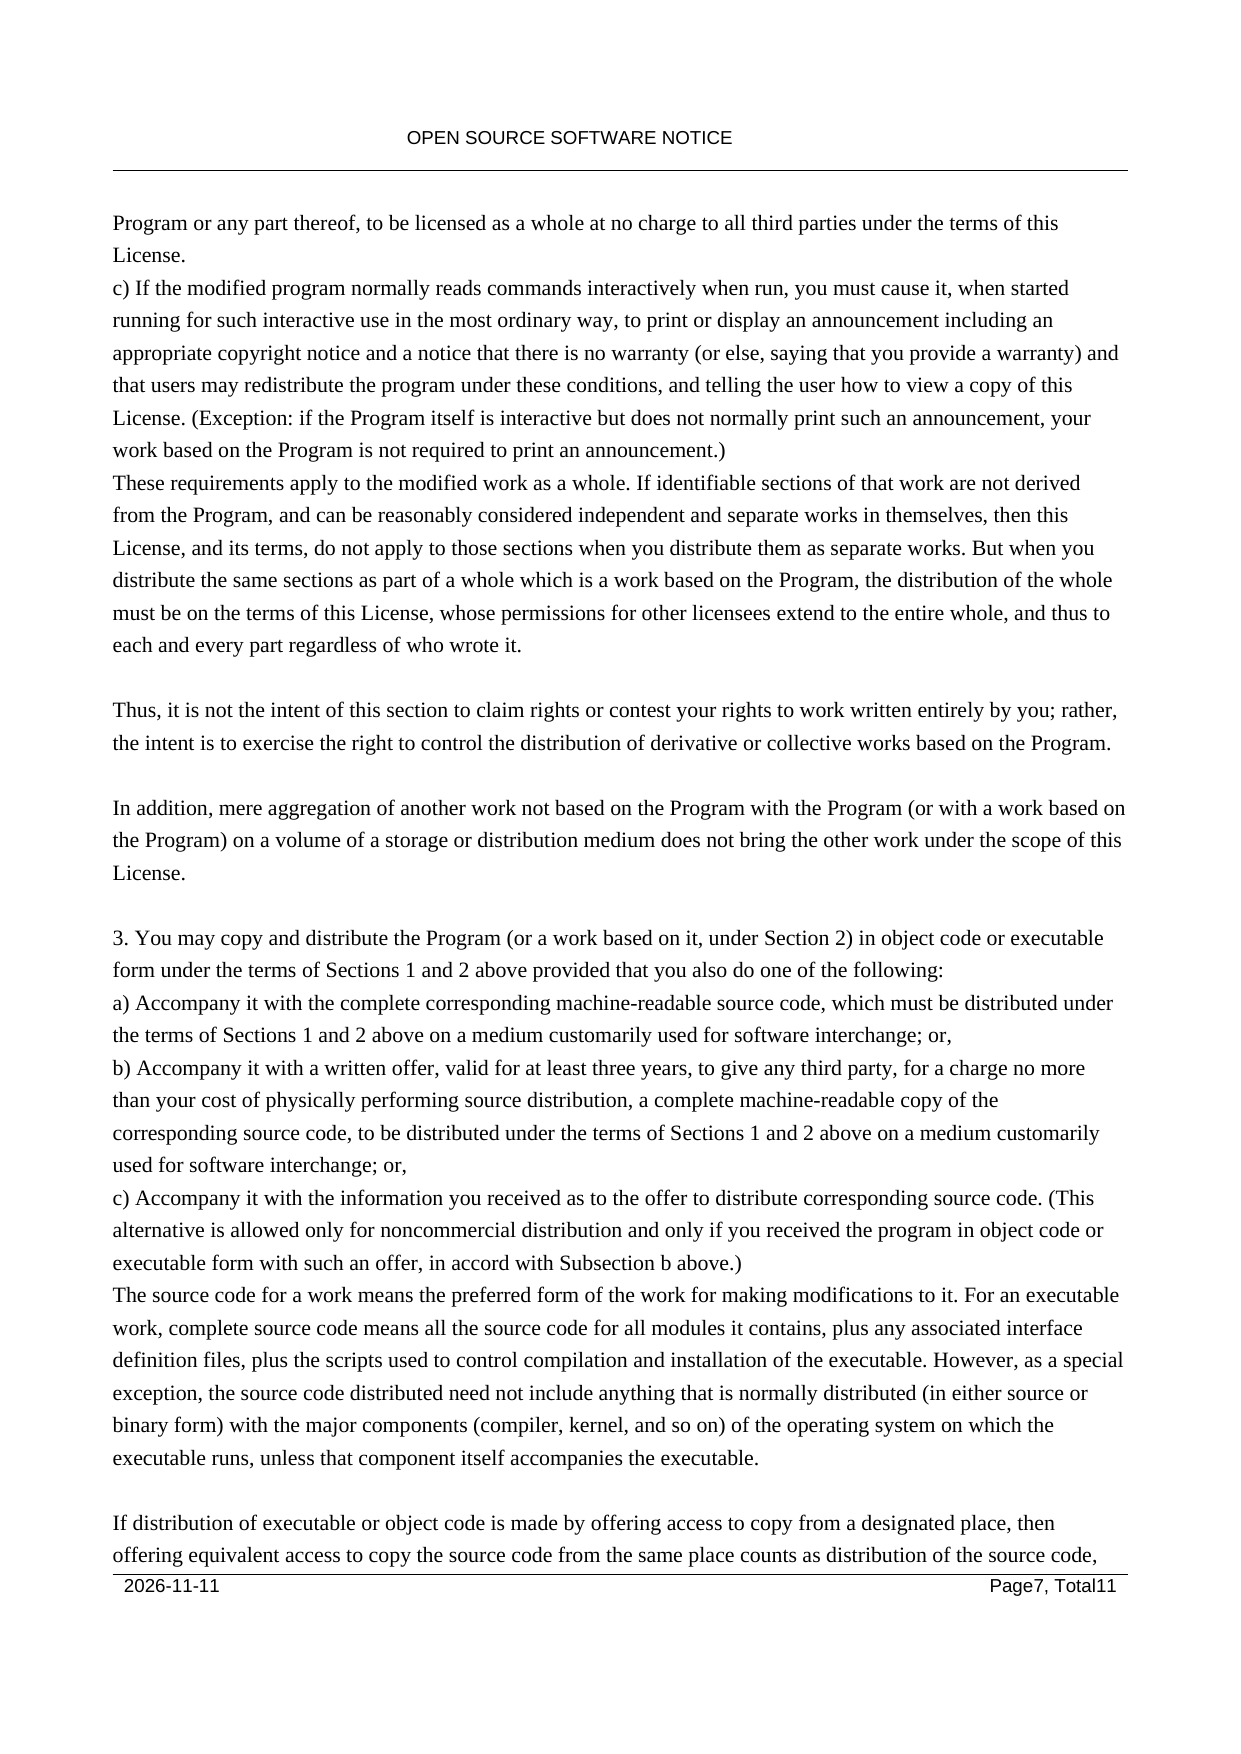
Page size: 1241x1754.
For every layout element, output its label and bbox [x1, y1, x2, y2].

text [112, 206, 1128, 1571]
